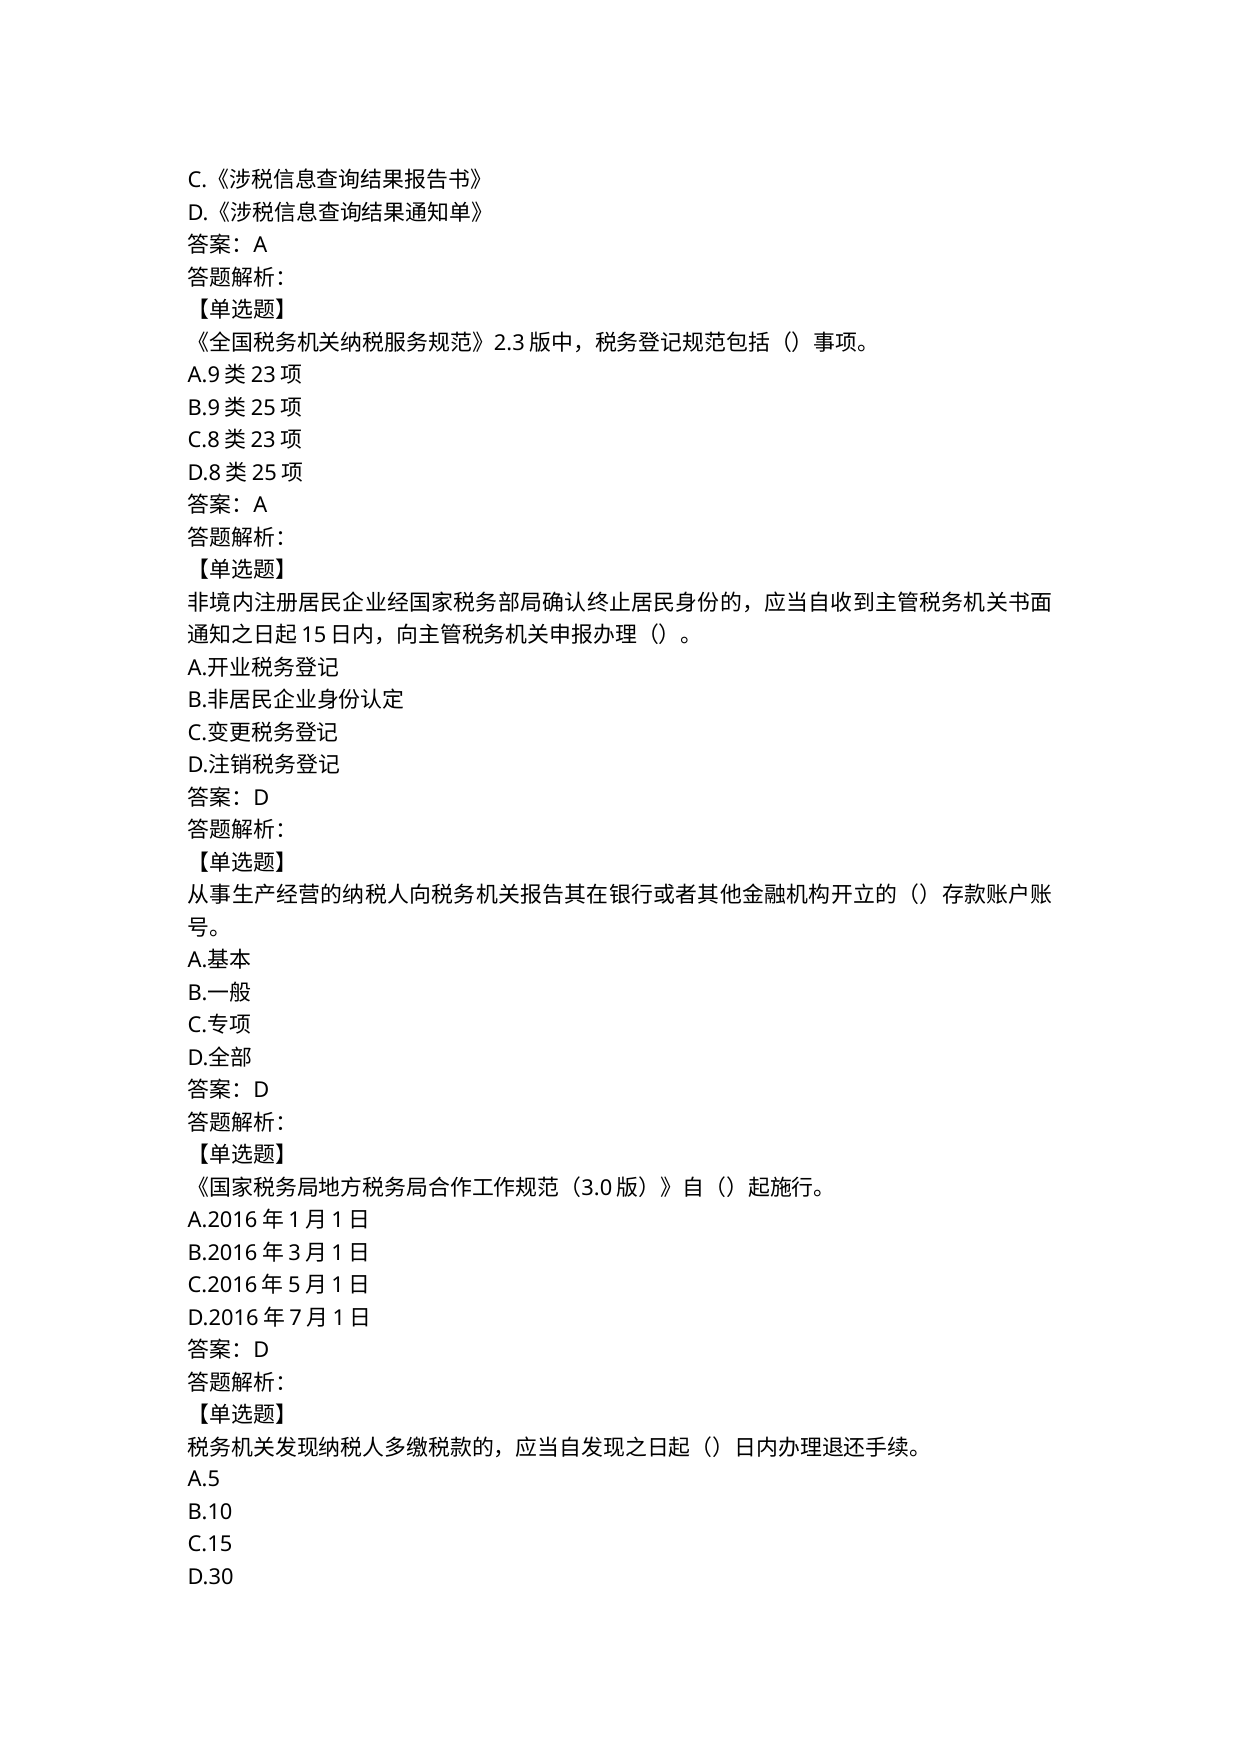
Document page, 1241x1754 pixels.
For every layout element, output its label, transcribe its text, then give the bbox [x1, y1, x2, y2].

text 答题解析： [187, 259, 1053, 292]
text 《全国税务机关纳税服务规范》2.3版中，税务登记规范包括（）事项。 [187, 324, 1053, 357]
text C.变更税务登记 [187, 714, 1053, 747]
text D.注销税务登记 [187, 747, 1053, 779]
text A.开业税务登记 [187, 649, 1053, 682]
text B.10 [187, 1494, 1053, 1527]
text D.2016年7月1日 [187, 1299, 1053, 1332]
text B.2016年3月1日 [187, 1234, 1053, 1267]
text 【单选题】 [187, 1397, 1053, 1429]
text 答题解析： [187, 1364, 1053, 1397]
text 答案：A [187, 227, 1053, 259]
text 【单选题】 [187, 844, 1053, 877]
text 税务机关发现纳税人多缴税款的，应当自发现之日起（）日内办理退还手续。 [187, 1429, 1053, 1462]
text 答题解析： [187, 812, 1053, 844]
text C.《涉税信息查询结果报告书》 [187, 162, 1053, 194]
text C.15 [187, 1527, 1053, 1559]
text B.9类25项 [187, 389, 1053, 422]
text 答案：D [187, 779, 1053, 812]
text 【单选题】 [187, 292, 1053, 324]
text A.9类23项 [187, 357, 1053, 389]
text 《国家税务局地方税务局合作工作规范（3.0版）》自（）起施行。 [187, 1169, 1053, 1202]
text 非境内注册居民企业经国家税务部局确认终止居民身份的，应当自收到主管税务机关书面通知之日起15日内，向主管税务机关申报办理（）。 [187, 584, 1053, 649]
text 答题解析： [187, 1104, 1053, 1137]
text D.30 [187, 1559, 1053, 1592]
text D.8类25项 [187, 454, 1053, 487]
text 答案：D [187, 1332, 1053, 1364]
text 【单选题】 [187, 1137, 1053, 1169]
text A.基本 [187, 942, 1053, 974]
text 答案：A [187, 487, 1053, 519]
text 【单选题】 [187, 552, 1053, 584]
text 答案：D [187, 1072, 1053, 1104]
text C.8类23项 [187, 422, 1053, 454]
text A.2016年1月1日 [187, 1202, 1053, 1234]
text C.2016年5月1日 [187, 1267, 1053, 1299]
text D.《涉税信息查询结果通知单》 [187, 194, 1053, 227]
text C.专项 [187, 1007, 1053, 1039]
text B.一般 [187, 974, 1053, 1007]
text D.全部 [187, 1039, 1053, 1072]
text A.5 [187, 1462, 1053, 1494]
text B.非居民企业身份认定 [187, 682, 1053, 714]
text 从事生产经营的纳税人向税务机关报告其在银行或者其他金融机构开立的（）存款账户账号。 [187, 877, 1053, 942]
text 答题解析： [187, 519, 1053, 552]
